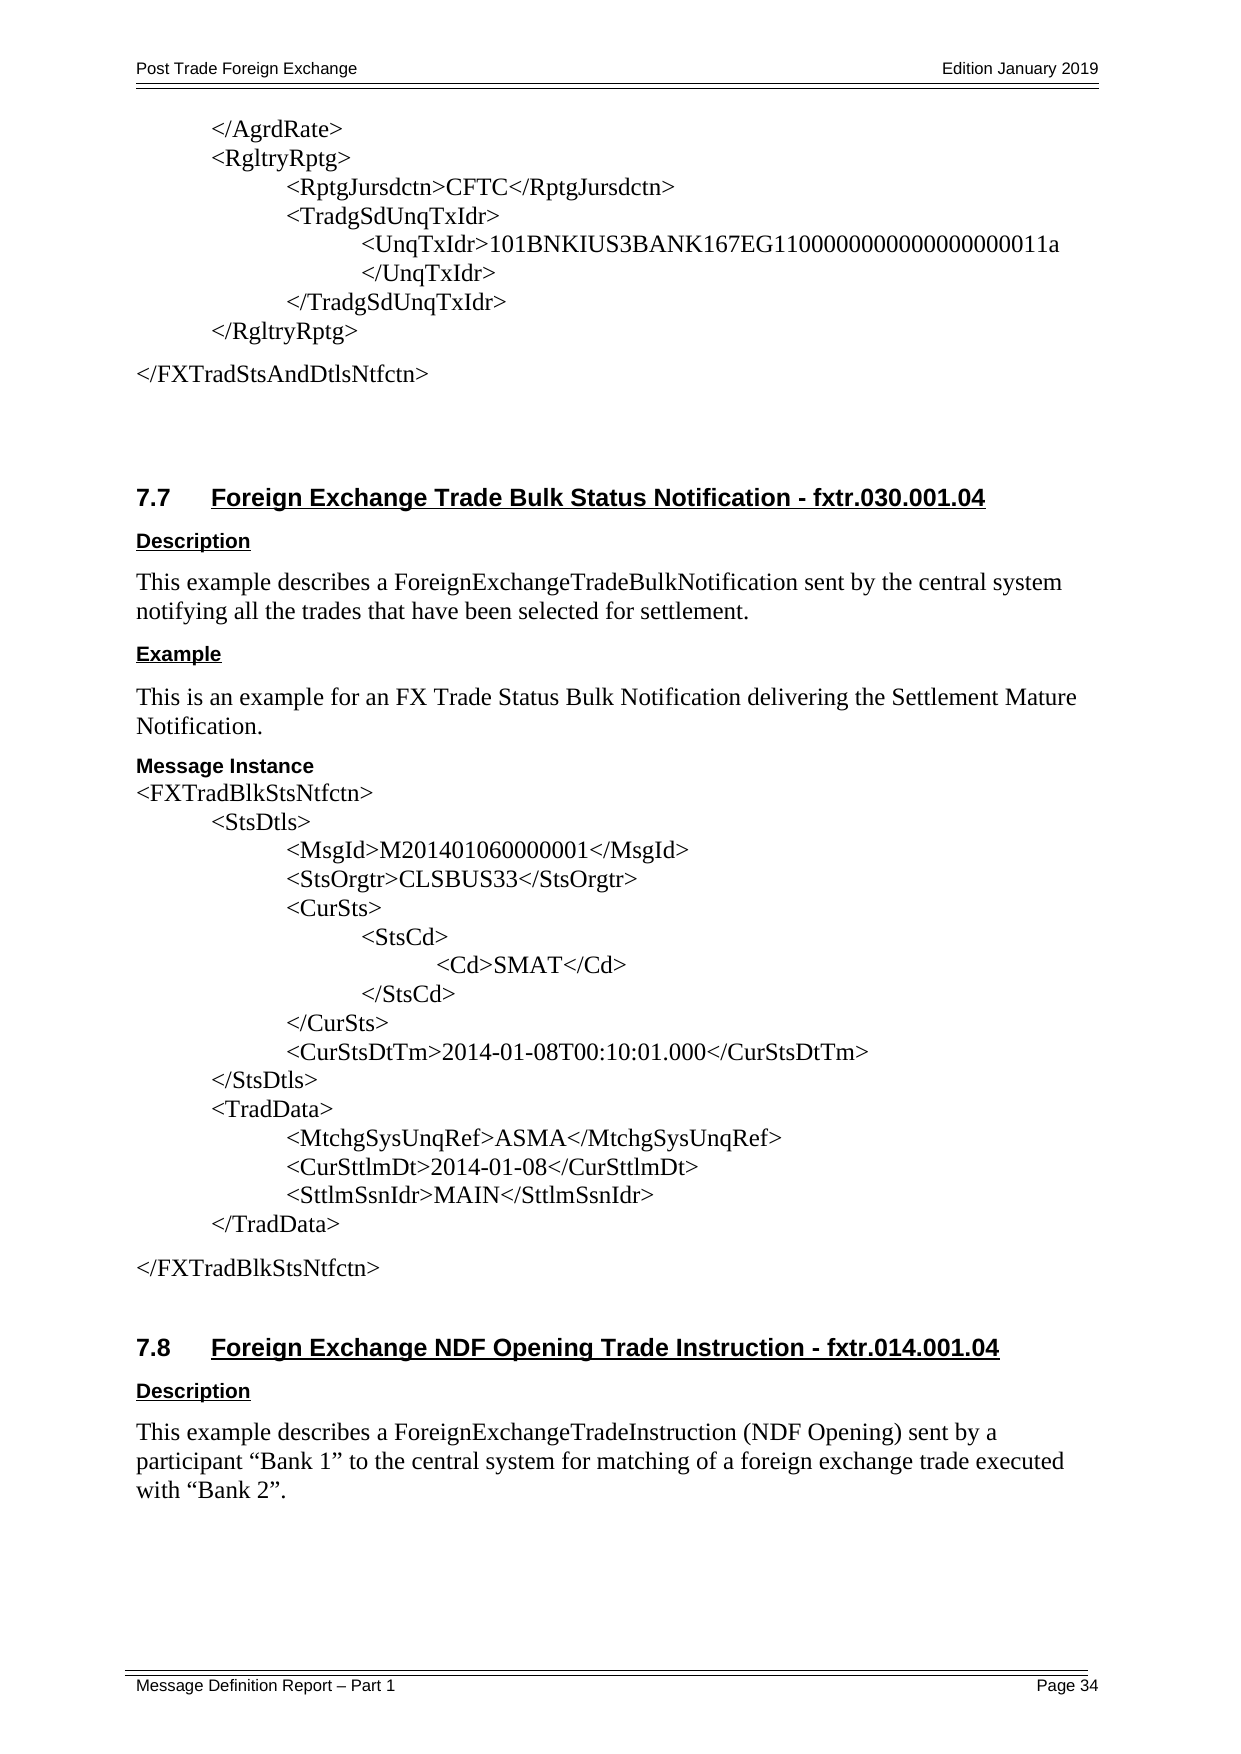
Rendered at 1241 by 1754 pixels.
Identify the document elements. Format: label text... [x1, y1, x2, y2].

text <SttlmSsnIdr>MAIN</SttlmSsnIdr> [211, 1181, 1104, 1209]
text </TradgSdUnqTxIdr> [211, 287, 1104, 316]
text <MsgId>M201401060000001</MsgId> [211, 836, 1104, 864]
text <CurStsDtTm>2014-01-08T00:10:01.000</CurStsDtTm> [211, 1037, 1104, 1066]
text <CurSts> [211, 893, 1104, 922]
text <FXTradBlkStsNtfctn> [136, 778, 1104, 807]
text </TradData> [136, 1209, 1104, 1238]
text </StsCd> [286, 979, 1104, 1008]
text This is an example for an FX Trade Status Bulk Notification delivering the Settlement Mature Notification. [136, 682, 1104, 739]
text This example describes a ForeignExchangeTradeInstruction (NDF Opening) sent by a participant “Bank 1” to the central system for matching of a foreign exchange trade executed with “Bank 2”. [136, 1417, 1104, 1504]
subtitle Foreign Exchange NDF Opening Trade Instruction - fxtr.014.001.04 [136, 1333, 1104, 1362]
text </FXTradStsAndDtlsNtfctn> [136, 359, 1104, 388]
text </CurSts> [211, 1008, 1104, 1037]
text Example [136, 641, 1104, 665]
text <MtchgSysUnqRef>ASMA</MtchgSysUnqRef> [211, 1123, 1104, 1152]
text </FXTradBlkStsNtfctn> [136, 1253, 1104, 1281]
text <CurSttlmDt>2014-01-08</CurSttlmDt> [211, 1152, 1104, 1181]
text Message Instance [136, 754, 1104, 778]
text This example describes a ForeignExchangeTradeBulkNotification sent by the central system notifying all the trades that have been selected for settlement. [136, 567, 1104, 625]
text <TradData> [136, 1094, 1104, 1123]
subtitle Foreign Exchange Trade Bulk Status Notification - fxtr.030.001.04 [136, 483, 1104, 512]
text <Cd>SMAT</Cd> [361, 951, 1104, 979]
text <RptgJursdctn>CFTC</RptgJursdctn> [211, 172, 1104, 201]
text <StsCd> [286, 922, 1104, 951]
text </RgltryRptg> [136, 316, 1104, 344]
text </AgrdRate> [136, 114, 1104, 143]
text Description [136, 529, 1104, 553]
text </StsDtls> [136, 1066, 1104, 1094]
text <UnqTxIdr>101BNKIUS3BANK167EG1100000000000000000011a </UnqTxIdr> [361, 229, 1104, 287]
text <StsDtls> [136, 807, 1104, 836]
text <TradgSdUnqTxIdr> [211, 201, 1104, 229]
text <RgltryRptg> [136, 143, 1104, 172]
text <StsOrgtr>CLSBUS33</StsOrgtr> [211, 864, 1104, 893]
text Description [136, 1379, 1104, 1403]
